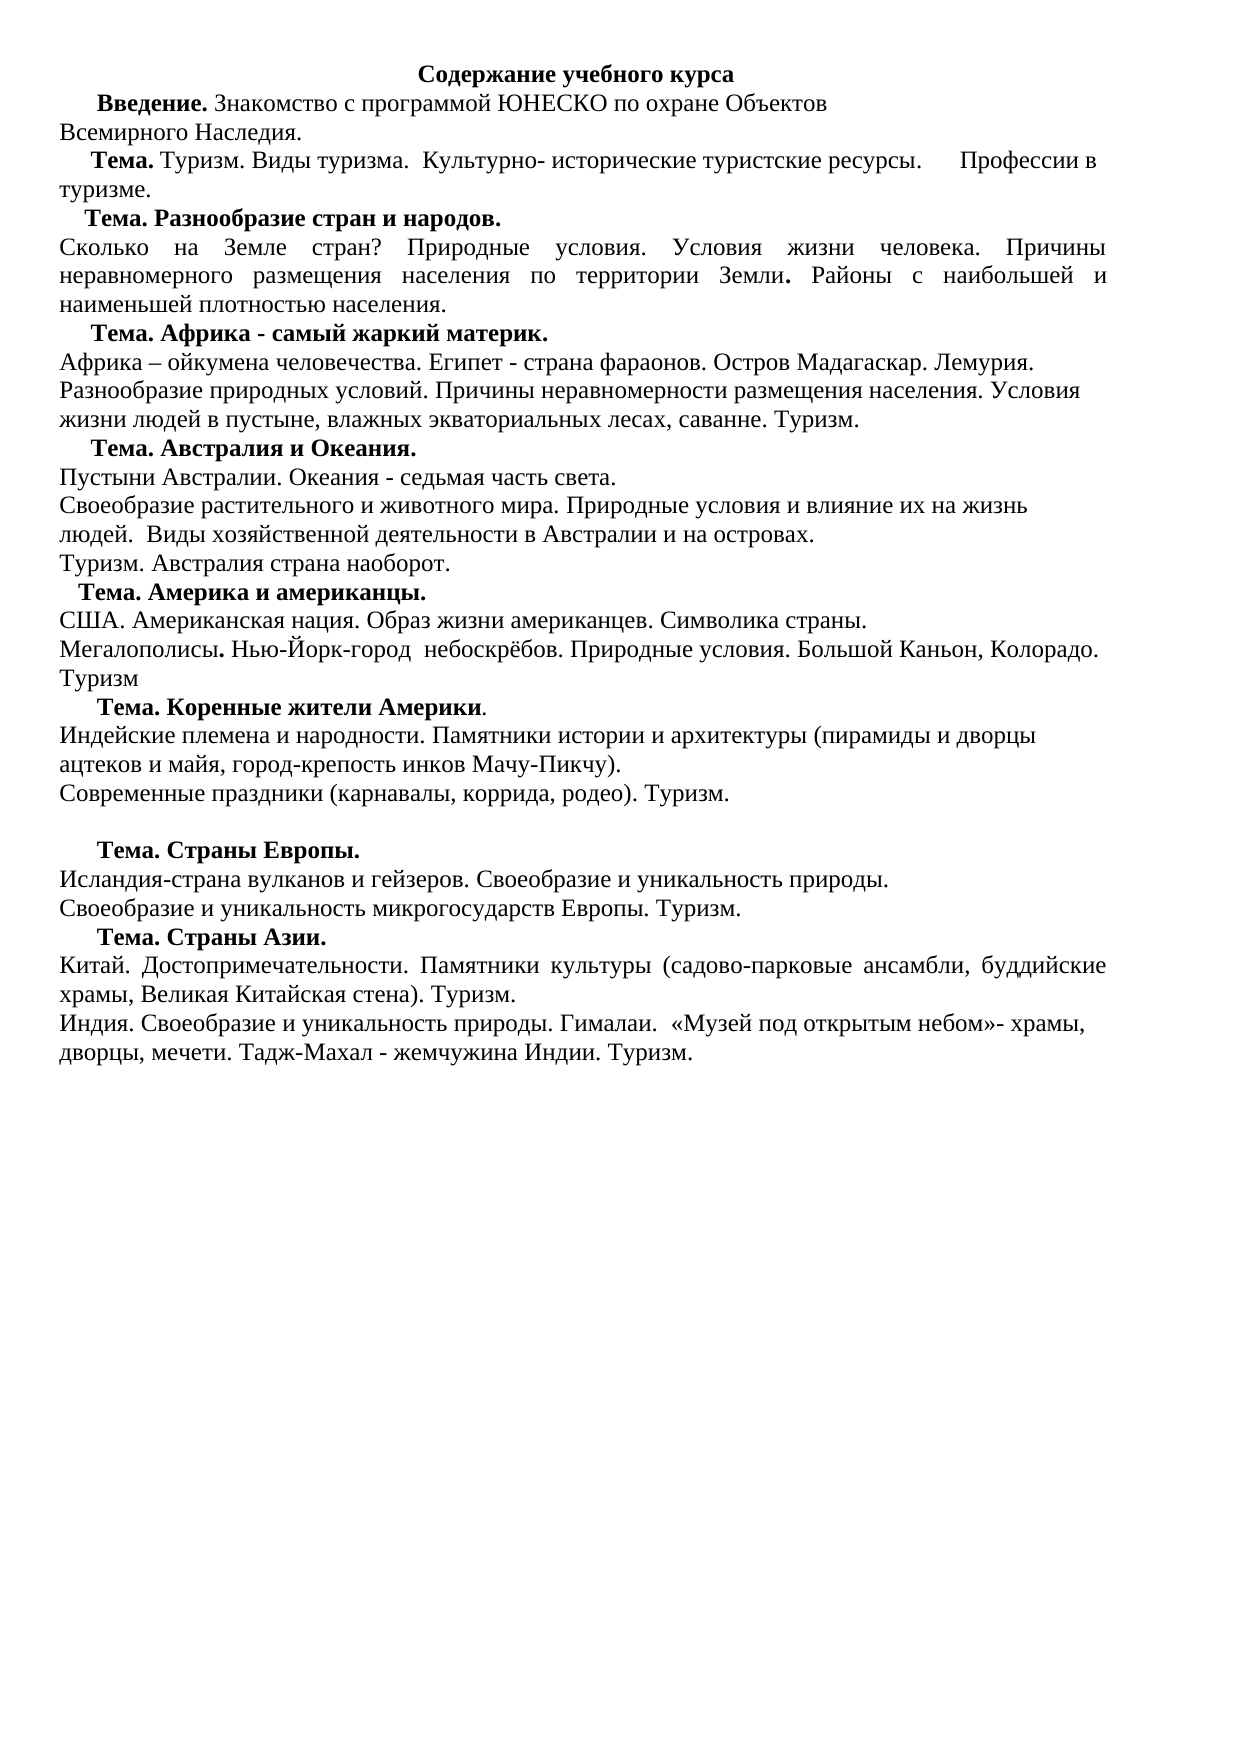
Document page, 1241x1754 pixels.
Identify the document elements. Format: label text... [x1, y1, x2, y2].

text Тема. Страны Азии. [44, 922, 1107, 950]
subtitle Всемирного Наследия. [59, 117, 1107, 145]
text Индейские племена и народности. Памятники истории и архитектуры (пирамиды и дворцы ацтеков и майя, город-крепость инков Мачу-Пикчу). [59, 720, 1107, 778]
text Сколько на Земле стран? Природные условия. Условия жизни человека. Причины неравномерного размещения населения по территории Земли. Районы с наибольшей и наименьшей плотностью населения. [59, 232, 1107, 318]
text Тема. Америка и американцы. [44, 577, 1107, 605]
text Китай. Достопримечательности. Памятники культуры (садово-парковые ансамбли, буддийские храмы, Великая Китайская стена). Туризм. [59, 950, 1107, 1008]
text Мегалополисы. Нью-Йорк-город небоскрёбов. Природные условия. Большой Каньон, Колорадо. Туризм [59, 634, 1107, 692]
text Тема. Австралия и Океания. [29, 433, 1107, 462]
text Тема. Коренные жители Америки. [44, 692, 1107, 720]
text Индия. Своеобразие и уникальность природы. Гималаи. «Музей под открытым небом»- храмы, дворцы, мечети. Тадж-Махал - жемчужина Индии. Туризм. [59, 1008, 1107, 1065]
text Африка – ойкумена человечества. Египет - страна фараонов. Остров Мадагаскар. Лемурия. Разнообразие природных условий. Причины неравномерности размещения населения. Условия жизни людей в пустыне, влажных экваториальных лесах, саванне. Туризм. [59, 347, 1107, 433]
text Своеобразие растительного и животного мира. Природные условия и влияние их на жизнь людей. Виды хозяйственной деятельности в Австралии и на островах. [59, 490, 1107, 548]
text Туризм. Австралия страна наоборот. [59, 548, 1107, 577]
subtitle Введение. Знакомство с программой ЮНЕСКО по охране Объектов [59, 88, 1107, 117]
text Тема. Африка - самый жаркий материк. [29, 318, 1107, 347]
text Содержание учебного курса [44, 59, 1107, 88]
text Тема. Разнообразие стран и народов. [59, 203, 1107, 232]
text Тема. Страны Европы. [44, 835, 1107, 864]
text Современные праздники (карнавалы, коррида, родео). Туризм. [59, 778, 1107, 807]
text США. Американская нация. Образ жизни американцев. Символика страны. [59, 605, 1107, 634]
text Своеобразие и уникальность микрогосударств Европы. Туризм. [59, 893, 1107, 922]
text Тема. Туризм. Виды туризма. Культурно- исторические туристские ресурсы. Профессии в туризме. [59, 145, 1107, 203]
text Исландия-страна вулканов и гейзеров. Своеобразие и уникальность природы. [59, 864, 1107, 893]
text Пустыни Австралии. Океания - седьмая часть света. [59, 462, 1107, 490]
